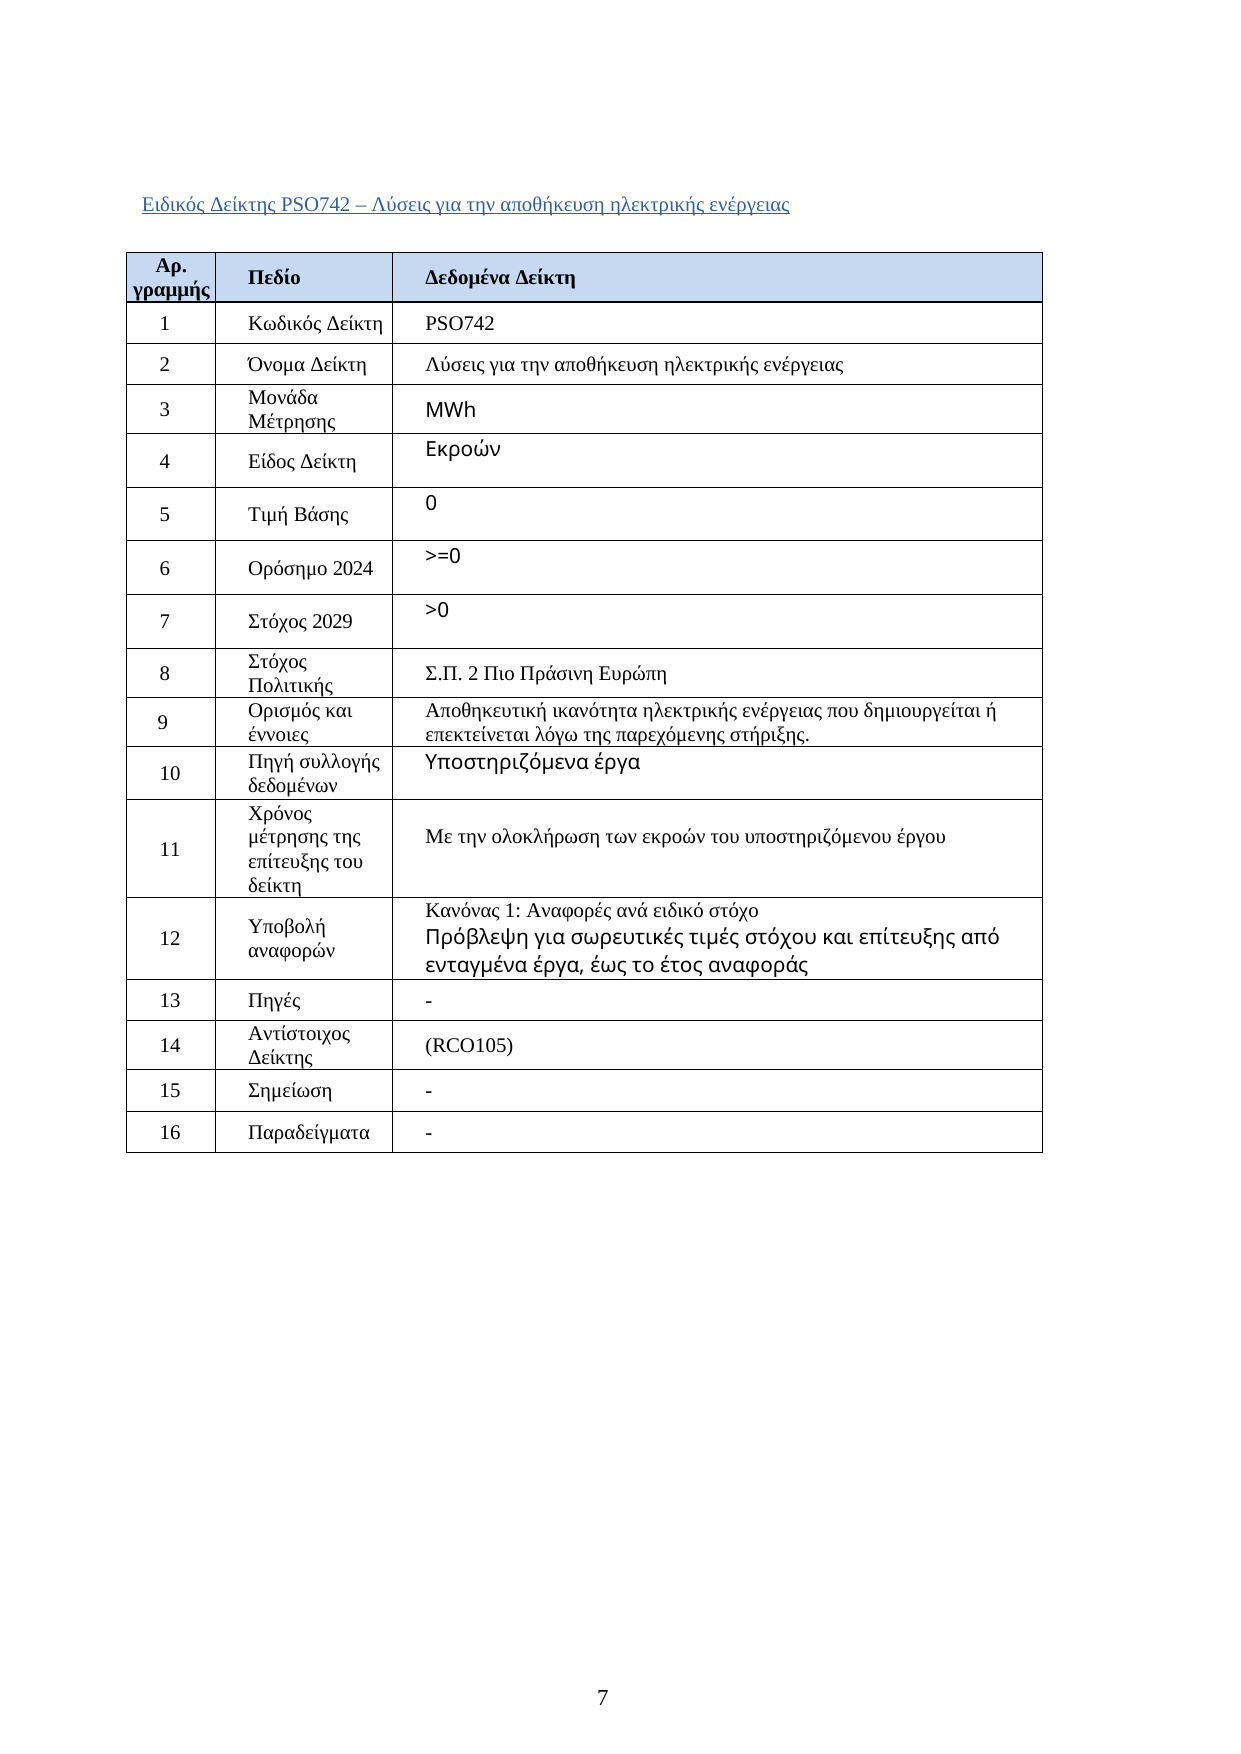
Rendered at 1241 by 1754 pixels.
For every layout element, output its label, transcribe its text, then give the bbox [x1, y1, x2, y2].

table_cell 4 [127, 434, 215, 487]
table_cell 1 [127, 303, 215, 343]
table_cell Πηγή συλλογής δεδομένων [216, 747, 392, 799]
table_cell 2 [127, 344, 215, 384]
table_cell (RCO105) [393, 1021, 1042, 1069]
table_cell Κωδικός Δείκτη [216, 303, 392, 343]
table_cell 10 [127, 747, 215, 799]
table_cell MWh [393, 385, 1042, 433]
table_cell Όνομα Δείκτη [216, 344, 392, 384]
table_cell Σ.Π. 2 Πιο Πράσινη Ευρώπη [393, 649, 1042, 697]
table_cell - [393, 980, 1042, 1020]
table_cell 7 [127, 595, 215, 647]
table_cell - [393, 1112, 1042, 1152]
table_cell Πηγές [216, 980, 392, 1020]
table_cell Υποστηριζόμενα έργα [393, 747, 1042, 799]
table_cell Εκροών [393, 434, 1042, 487]
table_cell 11 [127, 800, 215, 897]
table_header Πεδίο [216, 253, 392, 301]
table_cell Αντίστοιχος Δείκτης [216, 1021, 392, 1069]
table_cell - [393, 1070, 1042, 1111]
table_cell Λύσεις για την αποθήκευση ηλεκτρικής ενέργειας [393, 344, 1042, 384]
table_cell 14 [127, 1021, 215, 1069]
table_cell 5 [127, 488, 215, 540]
table_cell 16 [127, 1112, 215, 1152]
table_cell PSO742 [393, 303, 1042, 343]
table_cell 6 [127, 541, 215, 594]
text Ειδικός Δείκτης PSO742 – Λύσεις για την αποθήκευση ηλεκτρικής ενέργειας [142, 192, 1098, 216]
table_cell Αποθηκευτική ικανότητα ηλεκτρικής ενέργειας που δημιουργείται ή επεκτείνεται λόγω της παρεχόμενης στήριξης. [393, 698, 1042, 746]
table_cell Στόχος Πολιτικής [216, 649, 392, 697]
table_cell Τιμή Βάσης [216, 488, 392, 540]
table_cell Υποβολή αναφορών [216, 898, 392, 979]
table_cell 9 [127, 698, 215, 746]
table_cell Ορισμός και έννοιες [216, 698, 392, 746]
table_header Αρ. γραμμής [127, 253, 215, 301]
table_cell 3 [127, 385, 215, 433]
table_cell 15 [127, 1070, 215, 1111]
table_cell >0 [393, 595, 1042, 647]
table_cell 8 [127, 649, 215, 697]
table_cell >=0 [393, 541, 1042, 594]
table_cell 12 [127, 898, 215, 979]
table_cell Με την ολοκλήρωση των εκροών του υποστηριζόμενου έργου [393, 800, 1042, 897]
table_cell Ορόσημο 2024 [216, 541, 392, 594]
table_cell Είδος Δείκτη [216, 434, 392, 487]
table_cell Κανόνας 1: Αναφορές ανά ειδικό στόχο Πρόβλεψη για σωρευτικές τιμές στόχου και επίτευξης από ενταγμένα έργα, έως το έτος αναφοράς [393, 898, 1042, 979]
table_cell Χρόνος μέτρησης της επίτευξης του δείκτη [216, 800, 392, 897]
table_cell 13 [127, 980, 215, 1020]
table_cell Παραδείγματα [216, 1112, 392, 1152]
table_header Δεδομένα Δείκτη [393, 253, 1042, 301]
table_cell Σημείωση [216, 1070, 392, 1111]
table_cell 0 [393, 488, 1042, 540]
table_cell Στόχος 2029 [216, 595, 392, 647]
table_cell Μονάδα Μέτρησης [216, 385, 392, 433]
